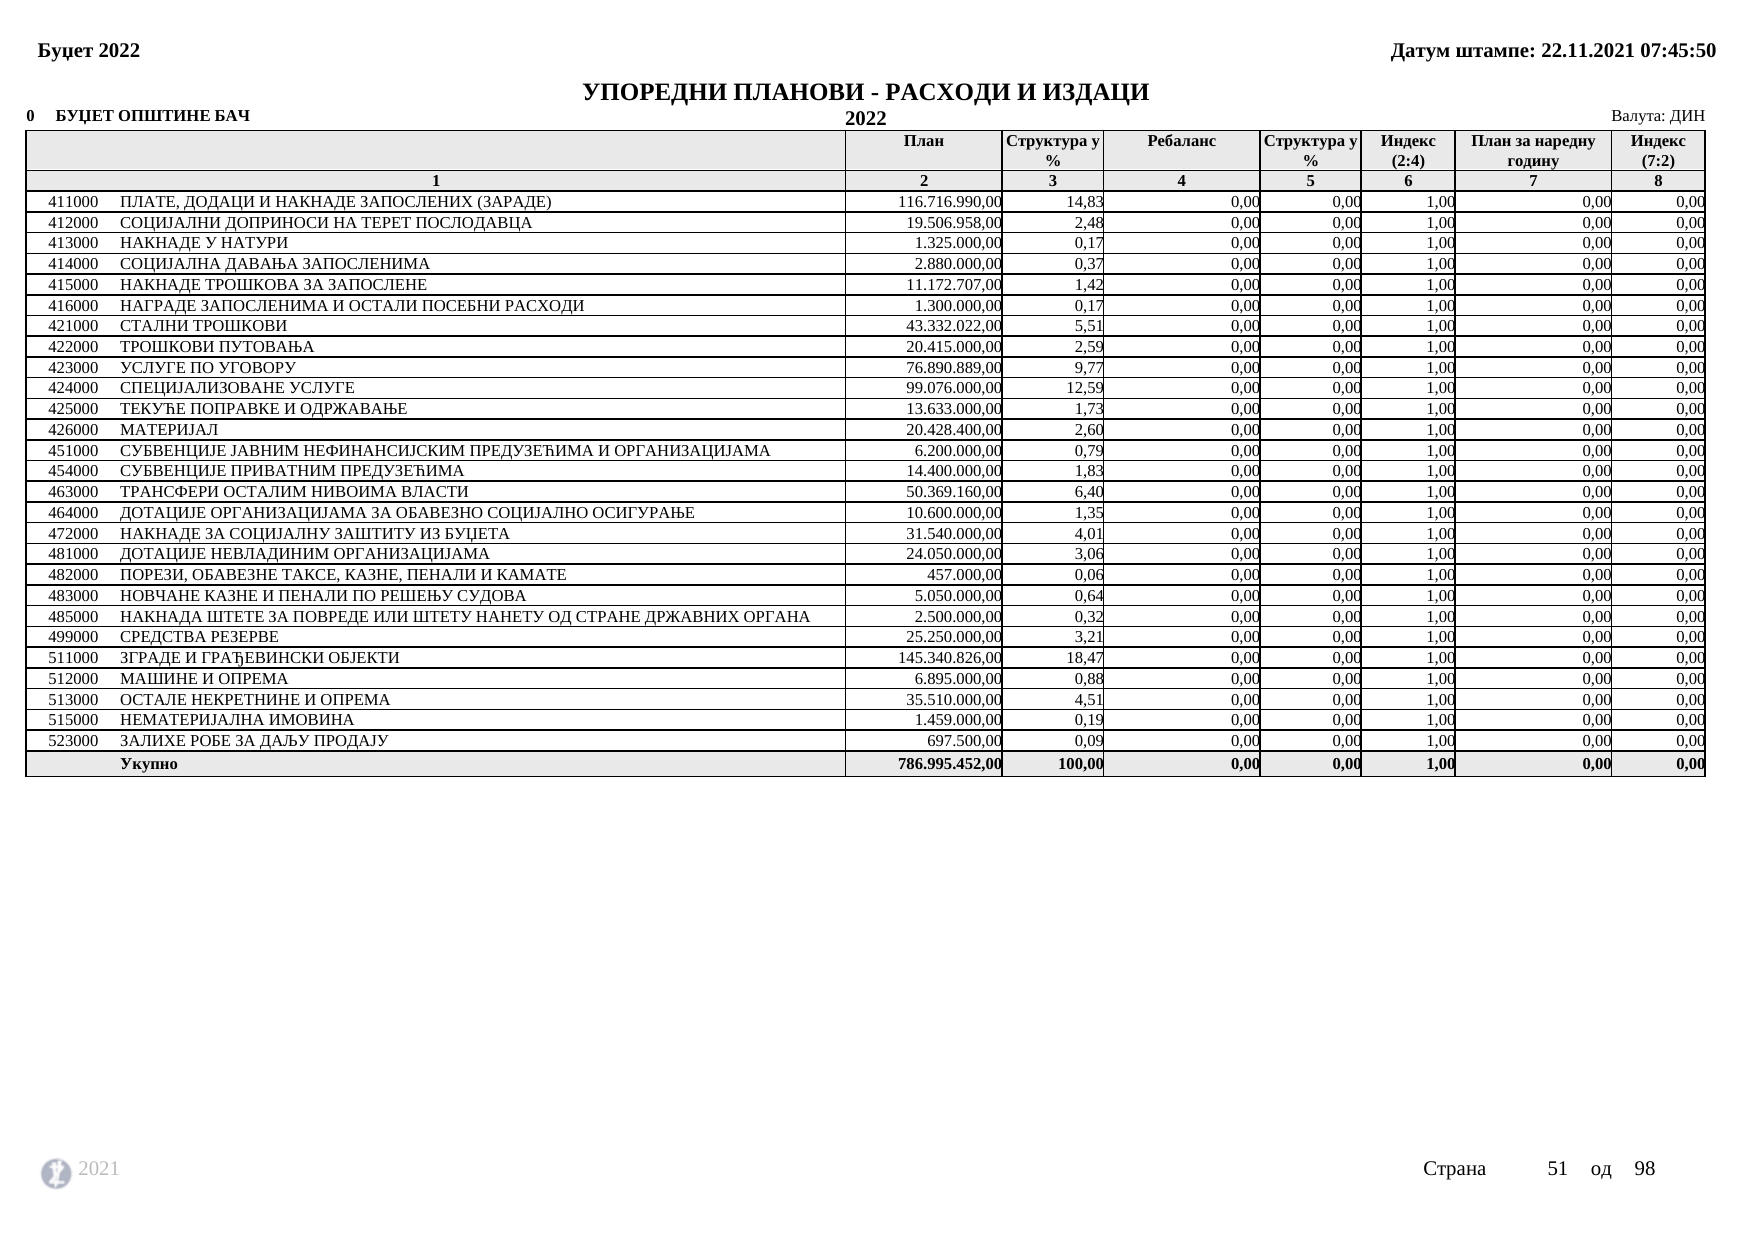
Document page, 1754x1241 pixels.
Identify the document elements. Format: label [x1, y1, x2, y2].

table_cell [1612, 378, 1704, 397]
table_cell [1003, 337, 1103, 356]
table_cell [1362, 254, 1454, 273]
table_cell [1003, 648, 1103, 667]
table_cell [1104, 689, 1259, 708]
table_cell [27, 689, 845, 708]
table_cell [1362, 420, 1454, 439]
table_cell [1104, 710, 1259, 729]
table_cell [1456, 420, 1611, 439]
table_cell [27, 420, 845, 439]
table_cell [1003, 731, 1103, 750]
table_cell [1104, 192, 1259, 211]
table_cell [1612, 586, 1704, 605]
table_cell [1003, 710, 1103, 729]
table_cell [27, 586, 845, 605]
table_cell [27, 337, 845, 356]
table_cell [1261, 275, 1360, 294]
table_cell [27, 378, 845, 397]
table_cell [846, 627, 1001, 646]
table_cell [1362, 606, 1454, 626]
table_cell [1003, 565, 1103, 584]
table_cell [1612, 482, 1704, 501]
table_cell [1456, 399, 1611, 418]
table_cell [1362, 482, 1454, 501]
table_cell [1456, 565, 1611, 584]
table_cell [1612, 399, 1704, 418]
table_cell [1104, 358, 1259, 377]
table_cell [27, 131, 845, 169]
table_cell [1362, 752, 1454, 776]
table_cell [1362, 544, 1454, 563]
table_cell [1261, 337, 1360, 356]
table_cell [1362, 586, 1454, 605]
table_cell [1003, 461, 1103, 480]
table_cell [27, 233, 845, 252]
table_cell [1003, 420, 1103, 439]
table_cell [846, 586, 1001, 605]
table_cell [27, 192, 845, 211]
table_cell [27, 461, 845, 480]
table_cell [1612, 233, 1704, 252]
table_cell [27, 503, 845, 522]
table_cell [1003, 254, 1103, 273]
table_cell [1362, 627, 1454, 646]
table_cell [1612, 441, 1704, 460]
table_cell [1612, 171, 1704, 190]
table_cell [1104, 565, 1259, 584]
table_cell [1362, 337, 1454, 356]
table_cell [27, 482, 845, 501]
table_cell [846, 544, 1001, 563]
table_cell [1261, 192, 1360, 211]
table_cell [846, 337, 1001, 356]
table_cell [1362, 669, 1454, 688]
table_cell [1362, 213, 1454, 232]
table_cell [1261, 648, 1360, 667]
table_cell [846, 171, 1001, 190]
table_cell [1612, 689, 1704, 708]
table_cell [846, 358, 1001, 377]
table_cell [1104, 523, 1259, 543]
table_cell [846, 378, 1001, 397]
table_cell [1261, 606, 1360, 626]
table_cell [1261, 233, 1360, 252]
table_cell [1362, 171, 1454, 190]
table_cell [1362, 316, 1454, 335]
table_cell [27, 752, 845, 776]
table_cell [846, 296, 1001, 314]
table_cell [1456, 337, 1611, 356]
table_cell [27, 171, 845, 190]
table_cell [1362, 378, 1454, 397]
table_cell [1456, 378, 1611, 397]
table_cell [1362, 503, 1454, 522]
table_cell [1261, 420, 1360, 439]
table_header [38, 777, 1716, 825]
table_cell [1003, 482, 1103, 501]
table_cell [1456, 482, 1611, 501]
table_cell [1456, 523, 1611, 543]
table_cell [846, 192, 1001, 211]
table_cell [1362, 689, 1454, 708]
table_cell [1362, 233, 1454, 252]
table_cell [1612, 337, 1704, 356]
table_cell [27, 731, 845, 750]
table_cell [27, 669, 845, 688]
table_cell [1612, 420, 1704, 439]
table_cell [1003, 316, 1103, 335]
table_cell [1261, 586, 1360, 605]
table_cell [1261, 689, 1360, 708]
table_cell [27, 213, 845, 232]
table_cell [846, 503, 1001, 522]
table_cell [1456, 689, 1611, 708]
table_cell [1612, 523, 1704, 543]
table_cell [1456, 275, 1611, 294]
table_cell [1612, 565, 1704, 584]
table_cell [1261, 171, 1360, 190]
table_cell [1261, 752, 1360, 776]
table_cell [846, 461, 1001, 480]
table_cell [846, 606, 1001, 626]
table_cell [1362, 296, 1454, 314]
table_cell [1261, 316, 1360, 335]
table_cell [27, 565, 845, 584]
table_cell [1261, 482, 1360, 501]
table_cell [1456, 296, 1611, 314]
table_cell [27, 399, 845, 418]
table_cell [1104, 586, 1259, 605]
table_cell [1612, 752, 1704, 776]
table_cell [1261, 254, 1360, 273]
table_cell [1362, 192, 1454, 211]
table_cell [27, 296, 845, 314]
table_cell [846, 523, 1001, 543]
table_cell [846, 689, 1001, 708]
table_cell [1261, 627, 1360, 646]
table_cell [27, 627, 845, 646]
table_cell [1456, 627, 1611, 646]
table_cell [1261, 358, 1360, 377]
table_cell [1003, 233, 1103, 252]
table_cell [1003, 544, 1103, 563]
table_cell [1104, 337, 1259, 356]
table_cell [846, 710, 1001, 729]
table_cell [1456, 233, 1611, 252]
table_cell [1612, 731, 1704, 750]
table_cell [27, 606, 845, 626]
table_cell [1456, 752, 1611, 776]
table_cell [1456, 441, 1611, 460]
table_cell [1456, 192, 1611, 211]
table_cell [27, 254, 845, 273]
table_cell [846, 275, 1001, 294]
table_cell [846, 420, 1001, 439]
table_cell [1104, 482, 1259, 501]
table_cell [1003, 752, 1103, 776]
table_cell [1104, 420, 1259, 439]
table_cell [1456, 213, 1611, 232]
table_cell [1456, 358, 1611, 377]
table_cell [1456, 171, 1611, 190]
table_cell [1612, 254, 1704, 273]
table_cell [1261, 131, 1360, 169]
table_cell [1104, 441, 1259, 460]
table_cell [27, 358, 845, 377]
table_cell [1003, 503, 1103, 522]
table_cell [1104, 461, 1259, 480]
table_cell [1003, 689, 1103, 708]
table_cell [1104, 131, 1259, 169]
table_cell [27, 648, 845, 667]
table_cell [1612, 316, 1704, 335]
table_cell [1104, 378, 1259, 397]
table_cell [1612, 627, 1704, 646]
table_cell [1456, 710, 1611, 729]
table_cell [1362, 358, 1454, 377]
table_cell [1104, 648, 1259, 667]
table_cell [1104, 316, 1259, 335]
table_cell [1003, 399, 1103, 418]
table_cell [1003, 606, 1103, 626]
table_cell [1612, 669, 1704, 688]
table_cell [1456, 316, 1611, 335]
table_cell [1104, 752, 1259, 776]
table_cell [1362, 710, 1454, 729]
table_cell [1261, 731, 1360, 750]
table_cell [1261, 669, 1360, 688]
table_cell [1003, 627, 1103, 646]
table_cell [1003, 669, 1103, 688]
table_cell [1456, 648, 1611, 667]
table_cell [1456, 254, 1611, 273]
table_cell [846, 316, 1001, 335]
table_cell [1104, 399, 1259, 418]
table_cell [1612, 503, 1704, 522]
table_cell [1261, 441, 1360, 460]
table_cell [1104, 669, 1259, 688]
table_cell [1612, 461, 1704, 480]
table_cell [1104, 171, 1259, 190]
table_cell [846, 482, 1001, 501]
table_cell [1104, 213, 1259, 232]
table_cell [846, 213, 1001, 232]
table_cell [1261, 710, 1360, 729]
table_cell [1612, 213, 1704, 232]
picture [37, 1155, 76, 1194]
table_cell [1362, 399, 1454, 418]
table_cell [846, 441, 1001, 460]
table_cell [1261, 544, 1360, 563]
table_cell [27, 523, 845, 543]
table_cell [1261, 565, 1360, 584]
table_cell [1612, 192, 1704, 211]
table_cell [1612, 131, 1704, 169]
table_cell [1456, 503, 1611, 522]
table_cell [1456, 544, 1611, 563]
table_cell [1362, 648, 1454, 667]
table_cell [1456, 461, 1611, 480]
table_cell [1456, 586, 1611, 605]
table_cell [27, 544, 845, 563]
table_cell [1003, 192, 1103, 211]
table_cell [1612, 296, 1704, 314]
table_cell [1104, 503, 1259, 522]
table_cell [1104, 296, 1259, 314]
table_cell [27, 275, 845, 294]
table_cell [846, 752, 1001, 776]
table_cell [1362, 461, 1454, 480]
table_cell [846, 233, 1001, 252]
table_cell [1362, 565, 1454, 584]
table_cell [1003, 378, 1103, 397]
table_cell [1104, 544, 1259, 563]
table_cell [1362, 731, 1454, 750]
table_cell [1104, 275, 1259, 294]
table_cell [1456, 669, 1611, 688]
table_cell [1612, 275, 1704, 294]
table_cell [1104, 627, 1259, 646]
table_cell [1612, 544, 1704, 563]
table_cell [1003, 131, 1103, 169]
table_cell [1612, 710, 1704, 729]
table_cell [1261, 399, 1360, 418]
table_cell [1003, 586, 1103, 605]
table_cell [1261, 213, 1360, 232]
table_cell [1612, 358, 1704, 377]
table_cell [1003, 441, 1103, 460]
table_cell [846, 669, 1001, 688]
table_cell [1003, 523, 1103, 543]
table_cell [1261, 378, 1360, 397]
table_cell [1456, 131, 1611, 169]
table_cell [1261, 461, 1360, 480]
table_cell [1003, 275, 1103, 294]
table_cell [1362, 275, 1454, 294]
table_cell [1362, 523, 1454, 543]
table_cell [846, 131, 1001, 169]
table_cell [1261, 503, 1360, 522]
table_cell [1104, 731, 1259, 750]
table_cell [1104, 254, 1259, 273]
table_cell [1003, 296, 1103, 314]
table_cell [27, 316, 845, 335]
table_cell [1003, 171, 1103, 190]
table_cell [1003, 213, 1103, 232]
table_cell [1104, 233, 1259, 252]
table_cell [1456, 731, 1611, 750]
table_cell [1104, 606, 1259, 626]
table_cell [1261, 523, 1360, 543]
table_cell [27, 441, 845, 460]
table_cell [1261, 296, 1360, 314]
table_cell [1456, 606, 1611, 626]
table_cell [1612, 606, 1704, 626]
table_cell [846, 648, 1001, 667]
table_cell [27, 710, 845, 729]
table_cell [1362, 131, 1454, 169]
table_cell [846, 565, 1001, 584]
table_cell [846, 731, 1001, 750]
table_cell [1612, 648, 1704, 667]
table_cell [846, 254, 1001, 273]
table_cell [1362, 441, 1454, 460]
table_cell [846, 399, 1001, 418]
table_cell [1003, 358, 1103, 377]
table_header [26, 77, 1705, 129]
